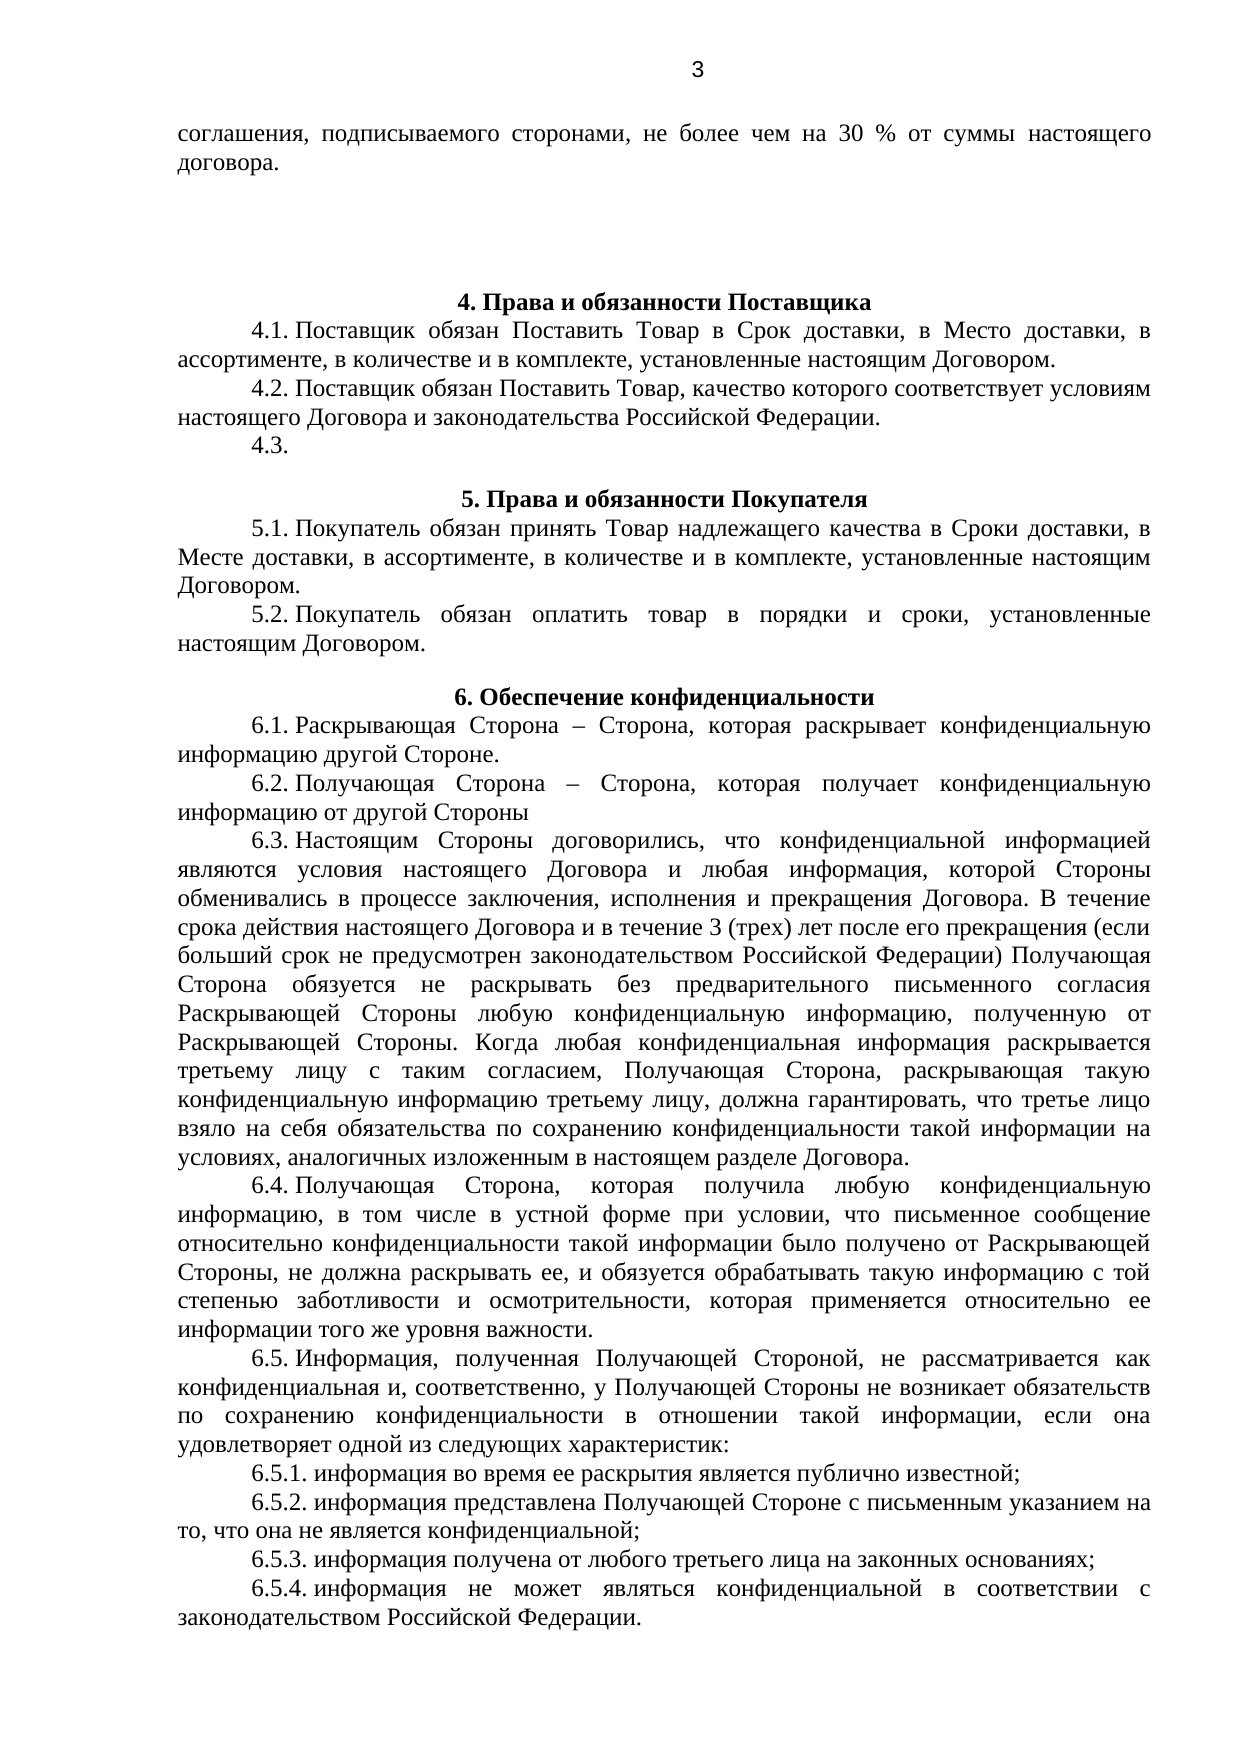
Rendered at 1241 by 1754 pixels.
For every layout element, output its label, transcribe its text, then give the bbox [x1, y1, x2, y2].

list Покупатель обязан принять Товар надлежащего качества в Сроки доставки, в Месте доставки, в ассортименте, в количестве и в комплекте, установленные настоящим Договором. [177, 513, 1152, 599]
list Получающая Сторона, которая получила любую конфиденциальную информацию, в том числе в устной форме при условии, что письменное сообщение относительно конфиденциальности такой информации было получено от Раскрывающей Стороны, не должна раскрывать ее, и обязуется обрабатывать такую информацию с той степенью заботливости и осмотрительности, которая применяется относительно ее информации того же уровня важности. [177, 1171, 1152, 1343]
list Получающая Сторона – Сторона, которая получает конфиденциальную информацию от другой Стороны [177, 768, 1152, 826]
list Поставщик обязан Поставить Товар, качество которого соответствует условиям настоящего Договора и законодательства Российской Федерации. [177, 373, 1152, 431]
list Обеспечение конфиденциальности [177, 682, 1152, 711]
list информация представлена Получающей Стороне с письменным указанием на то, что она не является конфиденциальной; [177, 1487, 1152, 1544]
list информация получена от любого третьего лица на законных основаниях; [177, 1544, 1152, 1573]
list Информация, полученная Получающей Стороной, не рассматривается как конфиденциальная и, соответственно, у Получающей Стороны не возникает обязательств по сохранению конфиденциальности в отношении такой информации, если она удовлетворяет одной из следующих характеристик: [177, 1343, 1152, 1458]
list Поставщик обязан Поставить Товар в Срок доставки, в Место доставки, в ассортименте, в количестве и в комплекте, установленные настоящим Договором. [177, 316, 1152, 373]
list Права и обязанности Покупателя [177, 484, 1152, 513]
list Настоящим Стороны договорились, что конфиденциальной информацией являются условия настоящего Договора и любая информация, которой Стороны обменивались в процессе заключения, исполнения и прекращения Договора. В течение срока действия настоящего Договора и в течение 3 (трех) лет после его прекращения (если больший срок не предусмотрен законодательством Российской Федерации) Получающая Сторона обязуется не раскрывать без предварительного письменного согласия Раскрывающей Стороны любую конфиденциальную информацию, полученную от Раскрывающей Стороны. Когда любая конфиденциальная информация раскрывается третьему лицу с таким согласием, Получающая Сторона, раскрывающая такую конфиденциальную информацию третьему лицу, должна гарантировать, что третье лицо взяло на себя обязательства по сохранению конфиденциальности такой информации на условиях, аналогичных изложенным в настоящем разделе Договора. [177, 826, 1152, 1171]
list Раскрывающая Сторона – Сторона, которая раскрывает конфиденциальную информацию другой Стороне. [177, 711, 1152, 768]
list информация не может являться конфиденциальной в соответствии с законодательством Российской Федерации. [177, 1573, 1152, 1631]
list Права и обязанности Поставщика [177, 287, 1152, 316]
list информация во время ее раскрытия является публично известной; [177, 1458, 1152, 1487]
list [177, 118, 1152, 176]
list Покупатель обязан оплатить товар в порядки и сроки, установленные настоящим Договором. [177, 599, 1152, 657]
